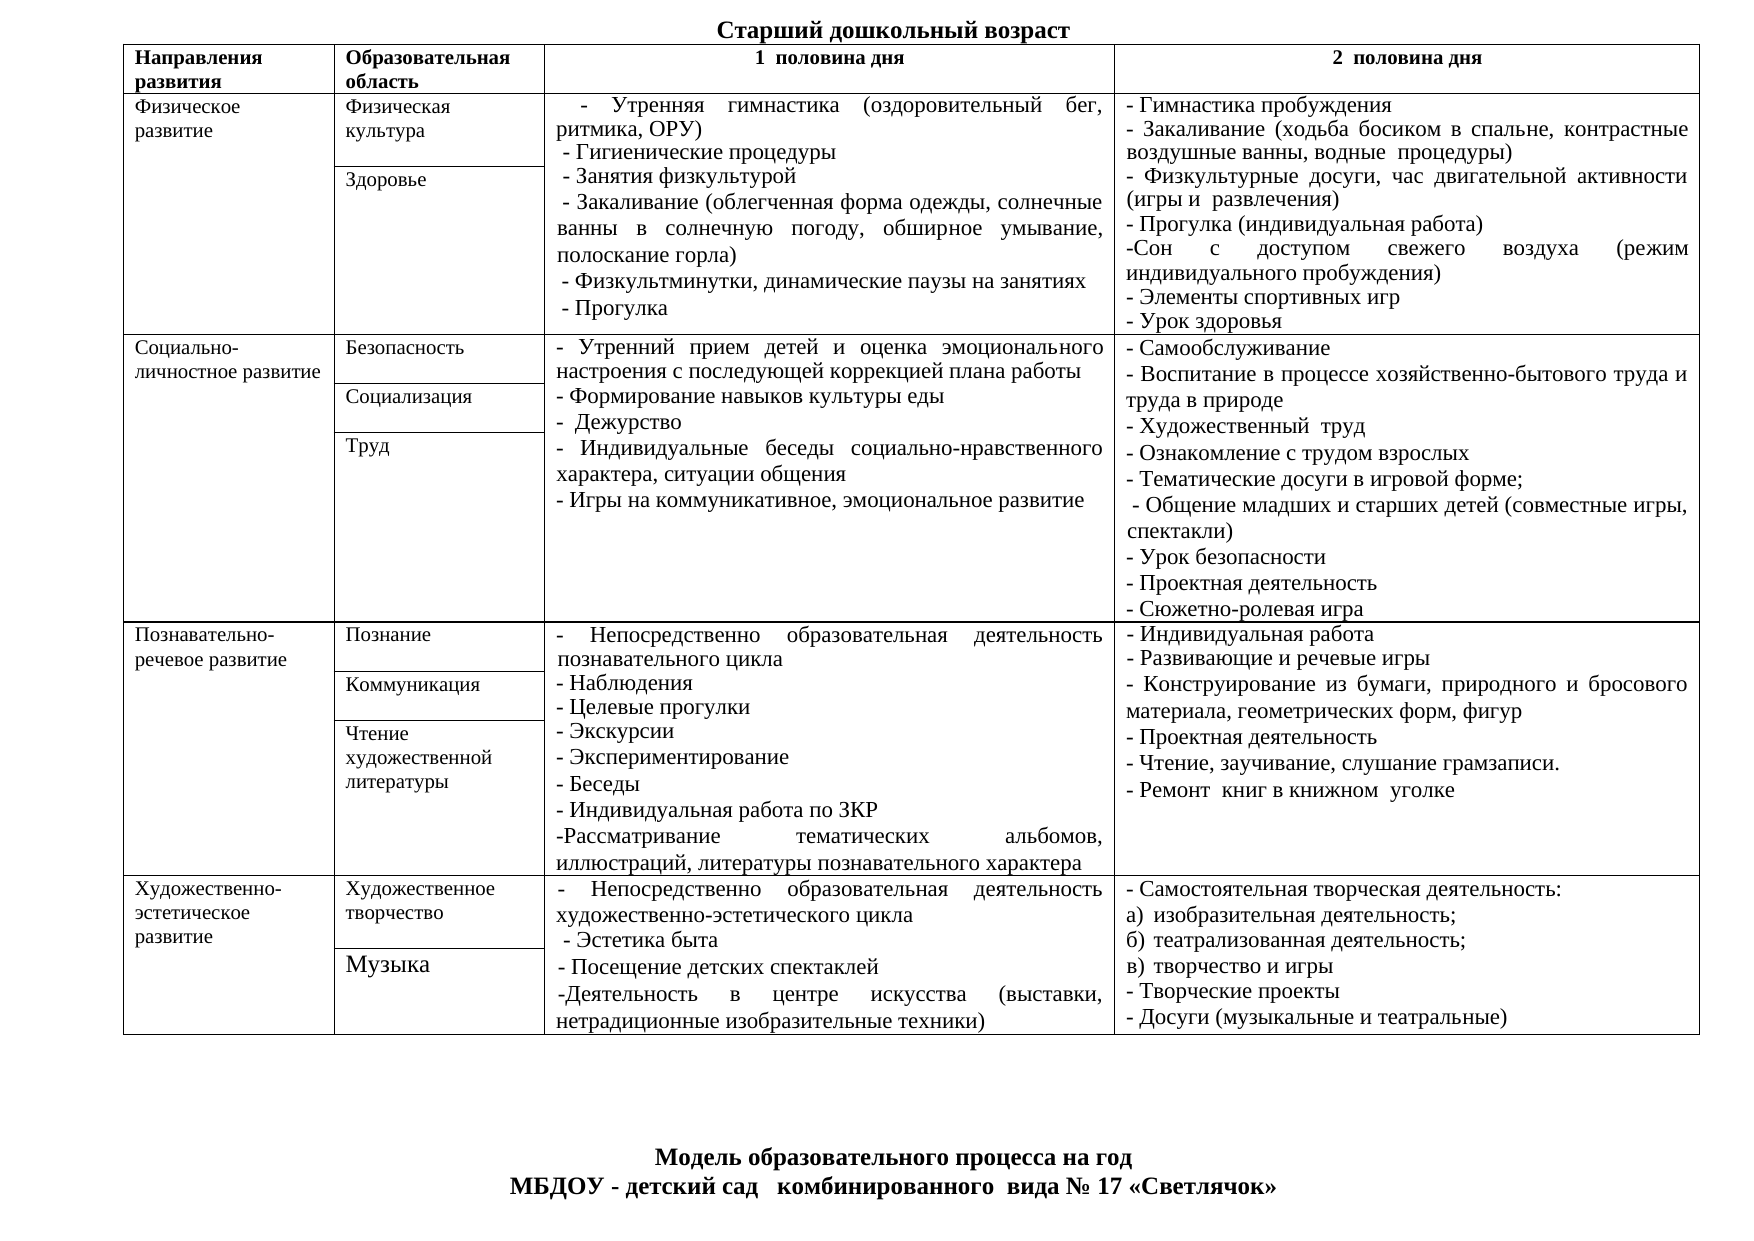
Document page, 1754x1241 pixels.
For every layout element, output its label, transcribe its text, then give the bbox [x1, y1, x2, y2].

table_cell - Гимнастика пробуждения - Закаливание (ходьба босиком в спальне, контрастные воздушные ванны, водные процедуры) - Физкультурные досуги, час двигательной активности (игры и развлечения) - Прогулка (индивидуальная работа) -Сон с доступом свежего воздуха (режим индивидуального пробуждения) - Элементы спортивных игр - Урок здоровья [1115, 94, 1699, 334]
table_cell - Непосредственно образовательная деятельность художественно-эстетического цикла - Эстетика быта - Посещение детских спектаклей -Деятельность в центре искусства (выставки, нетрадиционные изобразительные техники) [545, 876, 1114, 1033]
table_cell Коммуникация [335, 672, 544, 720]
text МБДОУ - детский сад комбинированного вида № 17 «Светлячок» [103, 1171, 1683, 1200]
table_header Образовательная область [335, 45, 544, 93]
table_cell Чтение художественной литературы [335, 721, 544, 875]
table_header Направления развития [124, 45, 334, 93]
table_cell Труд [335, 433, 544, 621]
table_header 1 половина дня [545, 45, 1114, 93]
table_cell - Утренняя гимнастика (оздоровительный бег, ритмика, ОРУ) - Гигиенические процедуры - Занятия физкультурой - Закаливание (облегченная форма одежды, солнечные ванны в солнечную погоду, обширное умывание, полоскание горла) - Физкультминутки, динамические паузы на занятиях - Прогулка [545, 94, 1114, 334]
table_cell - Индивидуальная работа - Развивающие и речевые игры - Конструирование из бумаги, природного и бросового материала, геометрических форм, фигур - Проектная деятельность - Чтение, заучивание, слушание грамзаписи. - Ремонт книг в книжном уголке [1115, 623, 1699, 875]
table_cell Художественное творчество [335, 876, 544, 948]
table_header 2 половина дня [1115, 45, 1699, 93]
text Модель образовательного процесса на год [103, 1142, 1683, 1171]
table_cell - Самообслуживание - Воспитание в процессе хозяйственно-бытового труда и труда в природе - Художественный труд - Ознакомление с трудом взрослых - Тематические досуги в игровой форме; - Общение младших и старших детей (совместные игры, спектакли) - Урок безопасности - Проектная деятельность - Сюжетно-ролевая игра [1115, 335, 1699, 621]
table_cell Физическая культура [335, 94, 544, 166]
table_cell - Утренний прием детей и оценка эмоционального настроения с последующей коррекцией плана работы - Формирование навыков культуры еды - Дежурство - Индивидуальные беседы социально-нравственного характера, ситуации общения - Игры на коммуникативное, эмоциональное развитие [545, 335, 1114, 621]
text Старший дошкольный возраст [103, 15, 1683, 43]
table_cell - Самостоятельная творческая деятельность: а) изобразительная деятельность; б) театрализованная деятельность; в) творчество и игры - Творческие проекты - Досуги (музыкальные и театральные) [1115, 876, 1699, 1033]
table_cell Художественно-эстетическое развитие [124, 876, 334, 1033]
table_cell Социально-личностное развитие [124, 335, 334, 621]
table_cell Безопасность [335, 335, 544, 383]
table_cell Познание [335, 623, 544, 671]
table_cell - Непосредственно образовательная деятельность познавательного цикла - Наблюдения - Целевые прогулки - Экскурсии - Экспериментирование - Беседы - Индивидуальная работа по ЗКР -Рассматривание тематических альбомов, иллюстраций, литературы познавательного характера [545, 623, 1114, 875]
table_cell Музыка [335, 949, 544, 1033]
table_cell Познавательно-речевое развитие [124, 623, 334, 875]
table_cell Здоровье [335, 167, 544, 334]
table_cell Социализация [335, 384, 544, 432]
table_cell Физическое развитие [124, 94, 334, 334]
